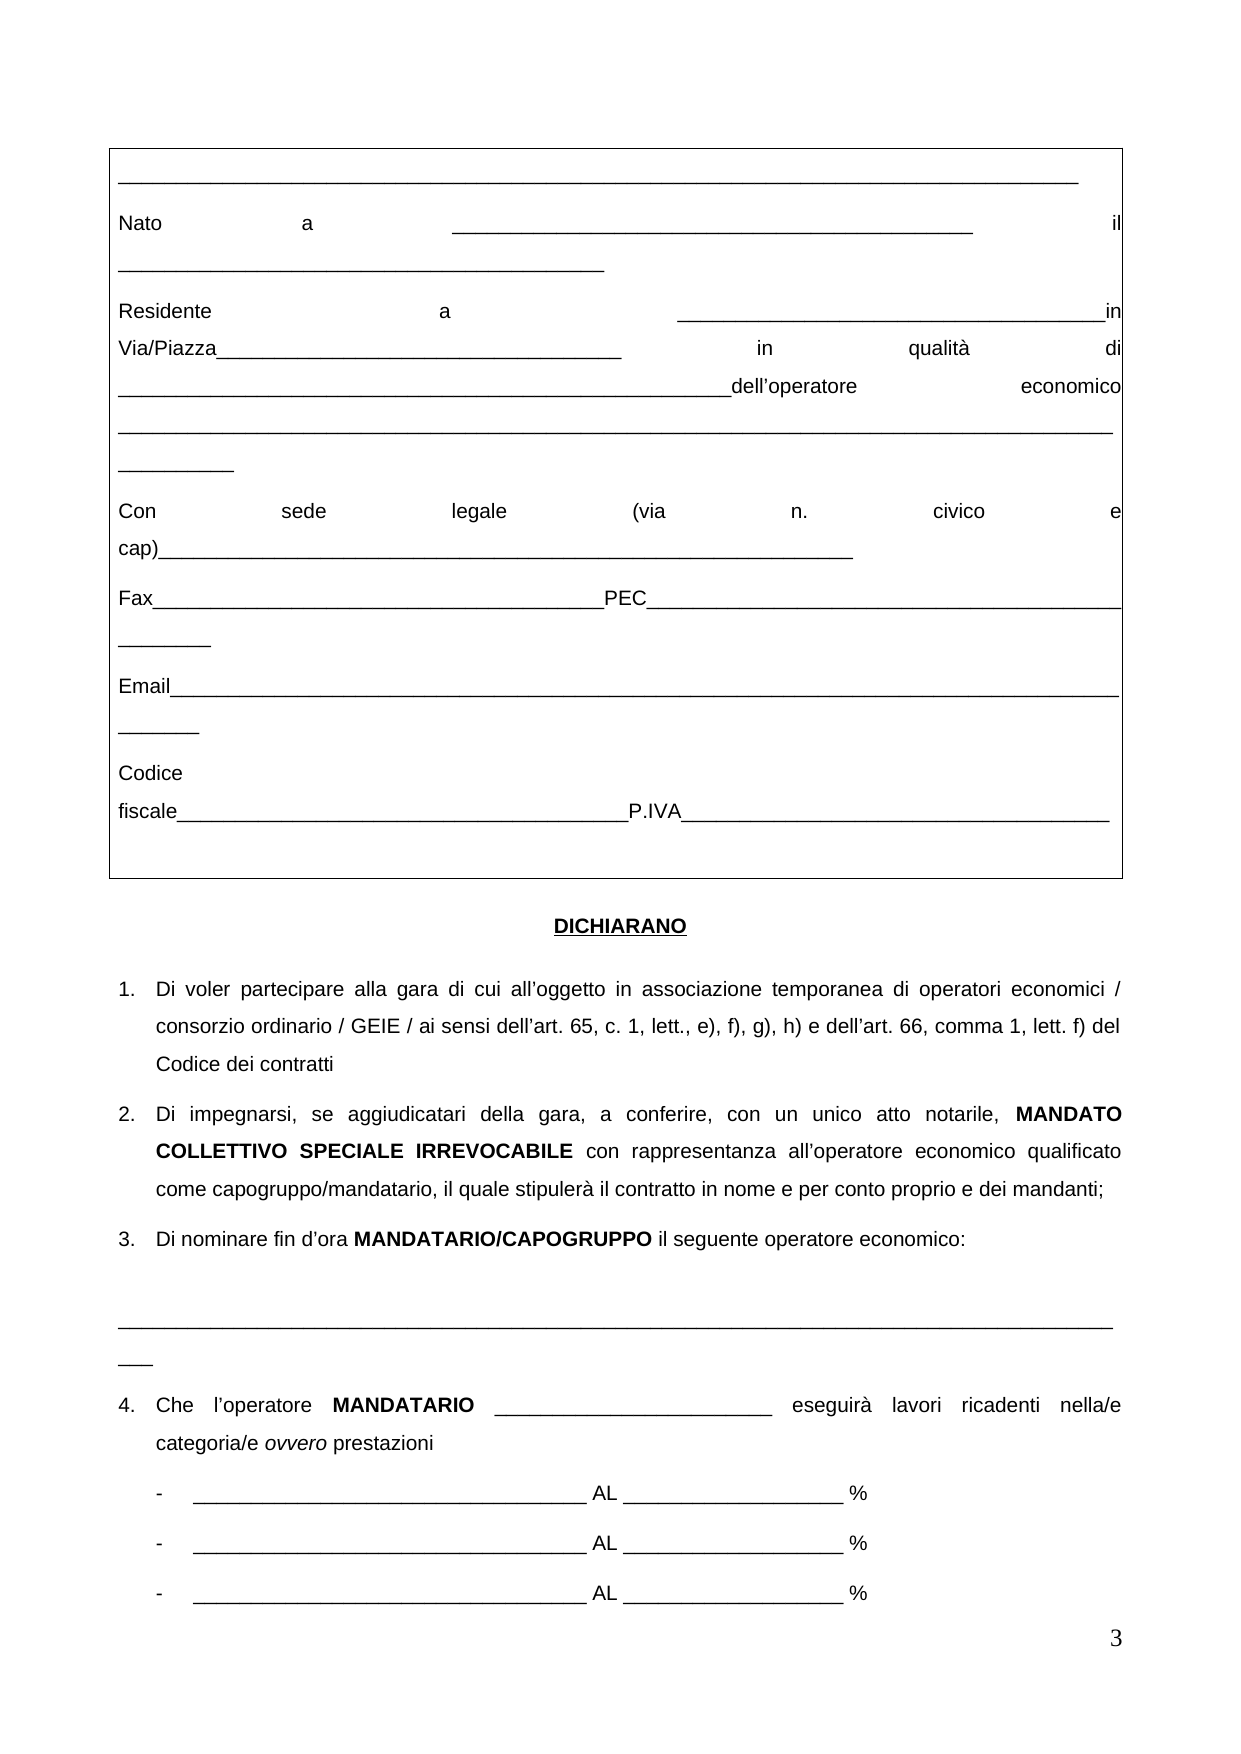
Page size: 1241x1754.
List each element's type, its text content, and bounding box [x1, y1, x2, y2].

text Fax_______________________________________PEC_________________________________________________ [110, 573, 1122, 651]
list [110, 149, 1122, 188]
text Nato a _____________________________________________ il __________________________________________ [110, 198, 1122, 276]
text Con sede legale (via n. civico e cap)____________________________________________________________ [110, 485, 1122, 563]
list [156, 1470, 1122, 1508]
list Di voler partecipare alla gara di cui all’oggetto in associazione temporanea di operatori economici / consorzio ordinario / GEIE / ai sensi dell’art. 65, c. 1, lett., e), f), g), h) e dell’art. 66, comma 1, lett. f) del Codice dei contratti [118, 966, 1122, 1079]
text Codice fiscale_______________________________________P.IVA_____________________________________ [110, 748, 1122, 826]
list Di nominare fin d’ora MANDATARIO/CAPOGRUPPO il seguente operatore economico: [118, 1216, 1122, 1254]
list Di impegnarsi, se aggiudicatari della gara, a conferire, con un unico atto notarile, MANDATO COLLETTIVO SPECIALE IRREVOCABILE con rappresentanza all’operatore economico qualificato come capogruppo/mandatario, il quale stipulerà il contratto in nome e per conto proprio e dei mandanti; [118, 1091, 1122, 1204]
list Che l’operatore MANDATARIO ________________________ eseguirà lavori ricadenti nella/e categoria/e ovvero prestazioni [118, 1383, 1122, 1458]
text DICHIARANO [118, 904, 1122, 941]
text _________________________________________________________________________________________ [118, 1266, 1122, 1370]
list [156, 1570, 1122, 1608]
text Email_________________________________________________________________________________________ [110, 660, 1122, 738]
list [156, 1520, 1122, 1558]
text Residente a _____________________________________in Via/Piazza___________________________________ in qualità di _____________________________________________________dell’operatore economico ________________________________________________________________________________________________ [110, 285, 1122, 476]
